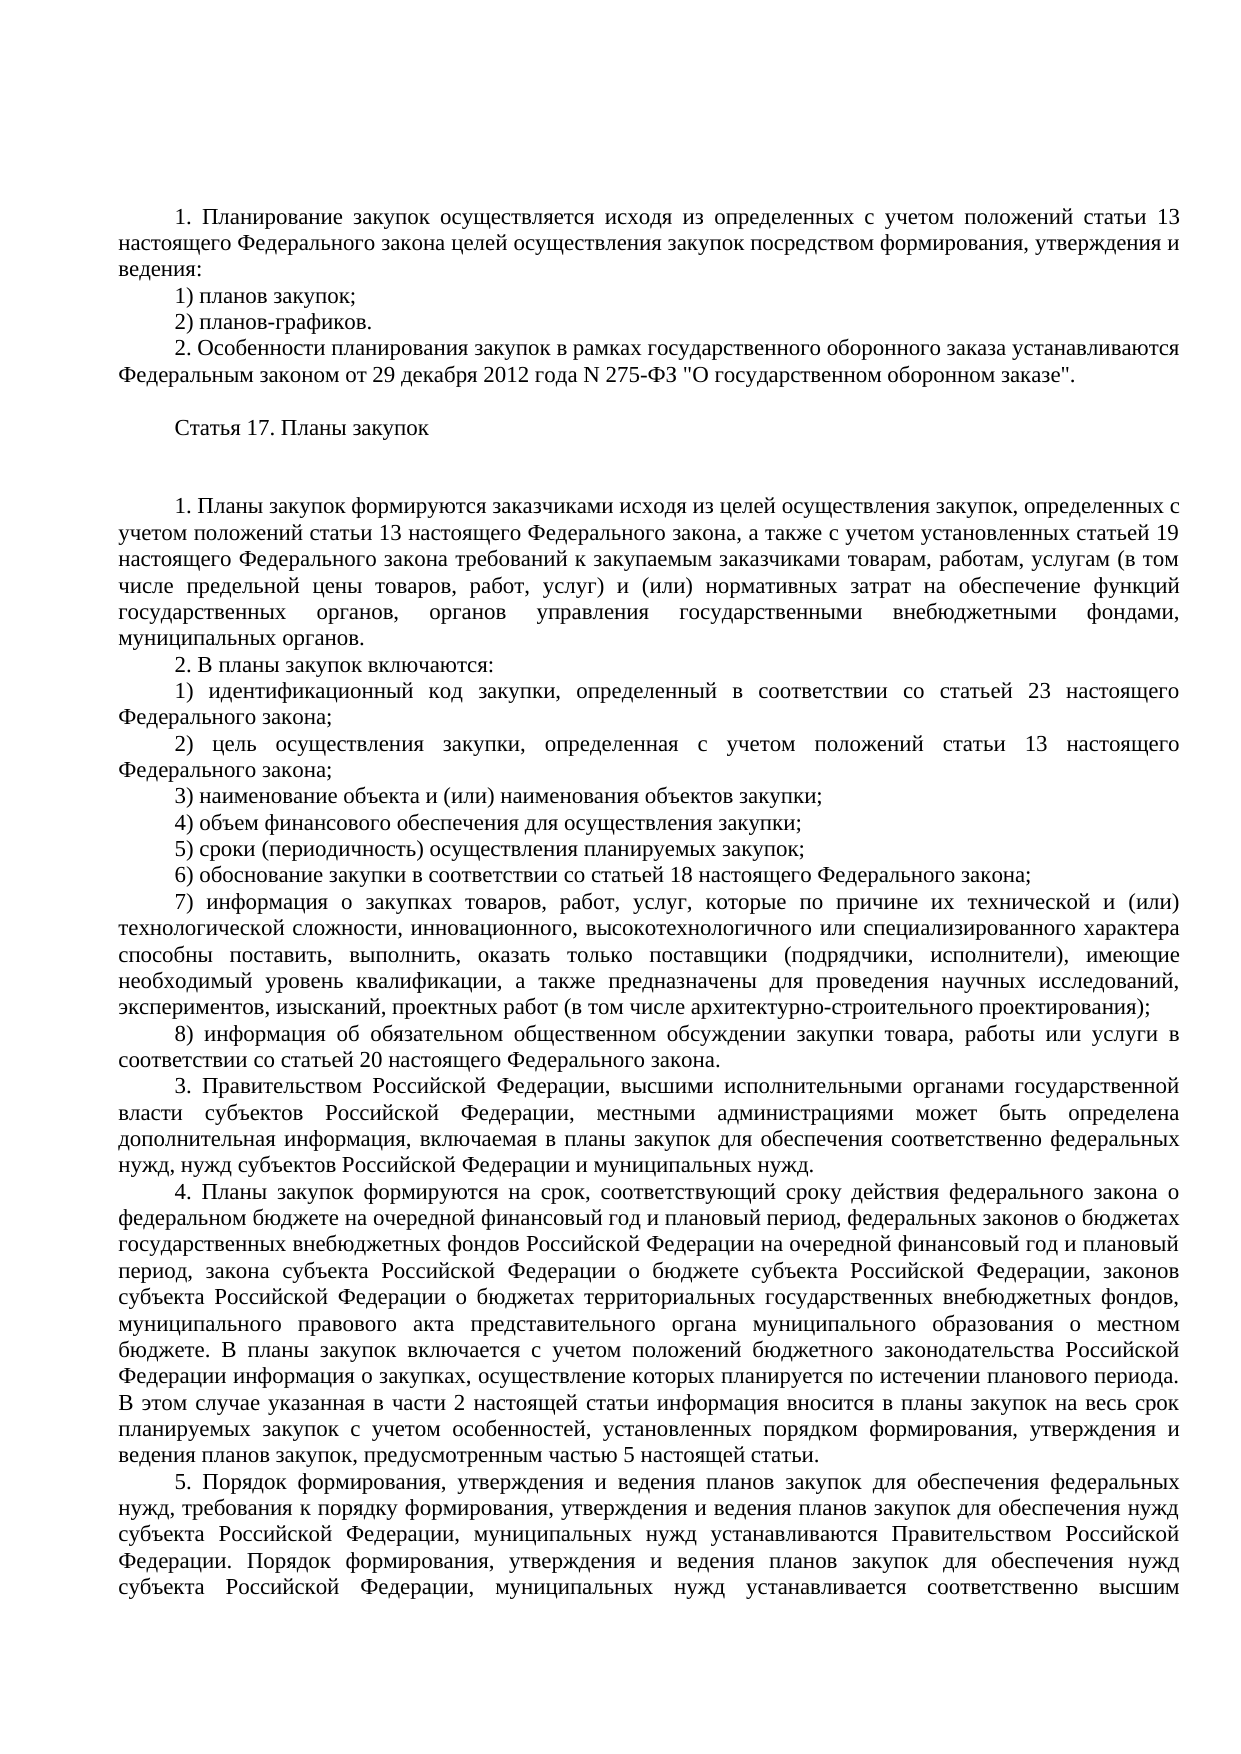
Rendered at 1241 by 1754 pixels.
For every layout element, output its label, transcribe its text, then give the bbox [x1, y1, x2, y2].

text Статья 17. Планы закупок [118, 413, 1181, 440]
text 2) планов-графиков. [118, 308, 1181, 334]
text 2. В планы закупок включаются: [118, 651, 1181, 677]
text 7) информация о закупках товаров, работ, услуг, которые по причине их технической и (или) технологической сложности, инновационного, высокотехнологичного или специализированного характера способны поставить, выполнить, оказать только поставщики (подрядчики, исполнители), имеющие необходимый уровень квалификации, а также предназначены для проведения научных исследований, экспериментов, изысканий, проектных работ (в том числе архитектурно-строительного проектирования); [118, 888, 1181, 1020]
text 1) идентификационный код закупки, определенный в соответствии со статьей 23 настоящего Федерального закона; [118, 677, 1181, 730]
text 2. Особенности планирования закупок в рамках государственного оборонного заказа устанавливаются Федеральным законом от 29 декабря 2012 года N 275-ФЗ "О государственном оборонном заказе". [118, 334, 1181, 387]
text 8) информация об обязательном общественном обсуждении закупки товара, работы или услуги в соответствии со статьей 20 настоящего Федерального закона. [118, 1020, 1181, 1072]
text 5) сроки (периодичность) осуществления планируемых закупок; [118, 835, 1181, 862]
text 1. Планы закупок формируются заказчиками исходя из целей осуществления закупок, определенных с учетом положений статьи 13 настоящего Федерального закона, а также с учетом установленных статьей 19 настоящего Федерального закона требований к закупаемым заказчиками товарам, работам, услугам (в том числе предельной цены товаров, работ, услуг) и (или) нормативных затрат на обеспечение функций государственных органов, органов управления государственными внебюджетными фондами, муниципальных органов. [118, 493, 1181, 651]
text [118, 1468, 1181, 1599]
text 2) цель осуществления закупки, определенная с учетом положений статьи 13 настоящего Федерального закона; [118, 730, 1181, 782]
text 4. Планы закупок формируются на срок, соответствующий сроку действия федерального закона о федеральном бюджете на очередной финансовый год и плановый период, федеральных законов о бюджетах государственных внебюджетных фондов Российской Федерации на очередной финансовый год и плановый период, закона субъекта Российской Федерации о бюджете субъекта Российской Федерации, законов субъекта Российской Федерации о бюджетах территориальных государственных внебюджетных фондов, муниципального правового акта представительного органа муниципального образования о местном бюджете. В планы закупок включается с учетом положений бюджетного законодательства Российской Федерации информация о закупках, осуществление которых планируется по истечении планового периода. В этом случае указанная в части 2 настоящей статьи информация вносится в планы закупок на весь срок планируемых закупок с учетом особенностей, установленных порядком формирования, утверждения и ведения планов закупок, предусмотренным частью 5 настоящей статьи. [118, 1178, 1181, 1468]
text 3) наименование объекта и (или) наименования объектов закупки; [118, 782, 1181, 809]
text 6) обоснование закупки в соответствии со статьей 18 настоящего Федерального закона; [118, 862, 1181, 888]
text 1. Планирование закупок осуществляется исходя из определенных с учетом положений статьи 13 настоящего Федерального закона целей осуществления закупок посредством формирования, утверждения и ведения: [118, 203, 1181, 282]
text 1) планов закупок; [118, 282, 1181, 308]
text 4) объем финансового обеспечения для осуществления закупки; [118, 809, 1181, 835]
text 3. Правительством Российской Федерации, высшими исполнительными органами государственной власти субъектов Российской Федерации, местными администрациями может быть определена дополнительная информация, включаемая в планы закупок для обеспечения соответственно федеральных нужд, нужд субъектов Российской Федерации и муниципальных нужд. [118, 1072, 1181, 1178]
